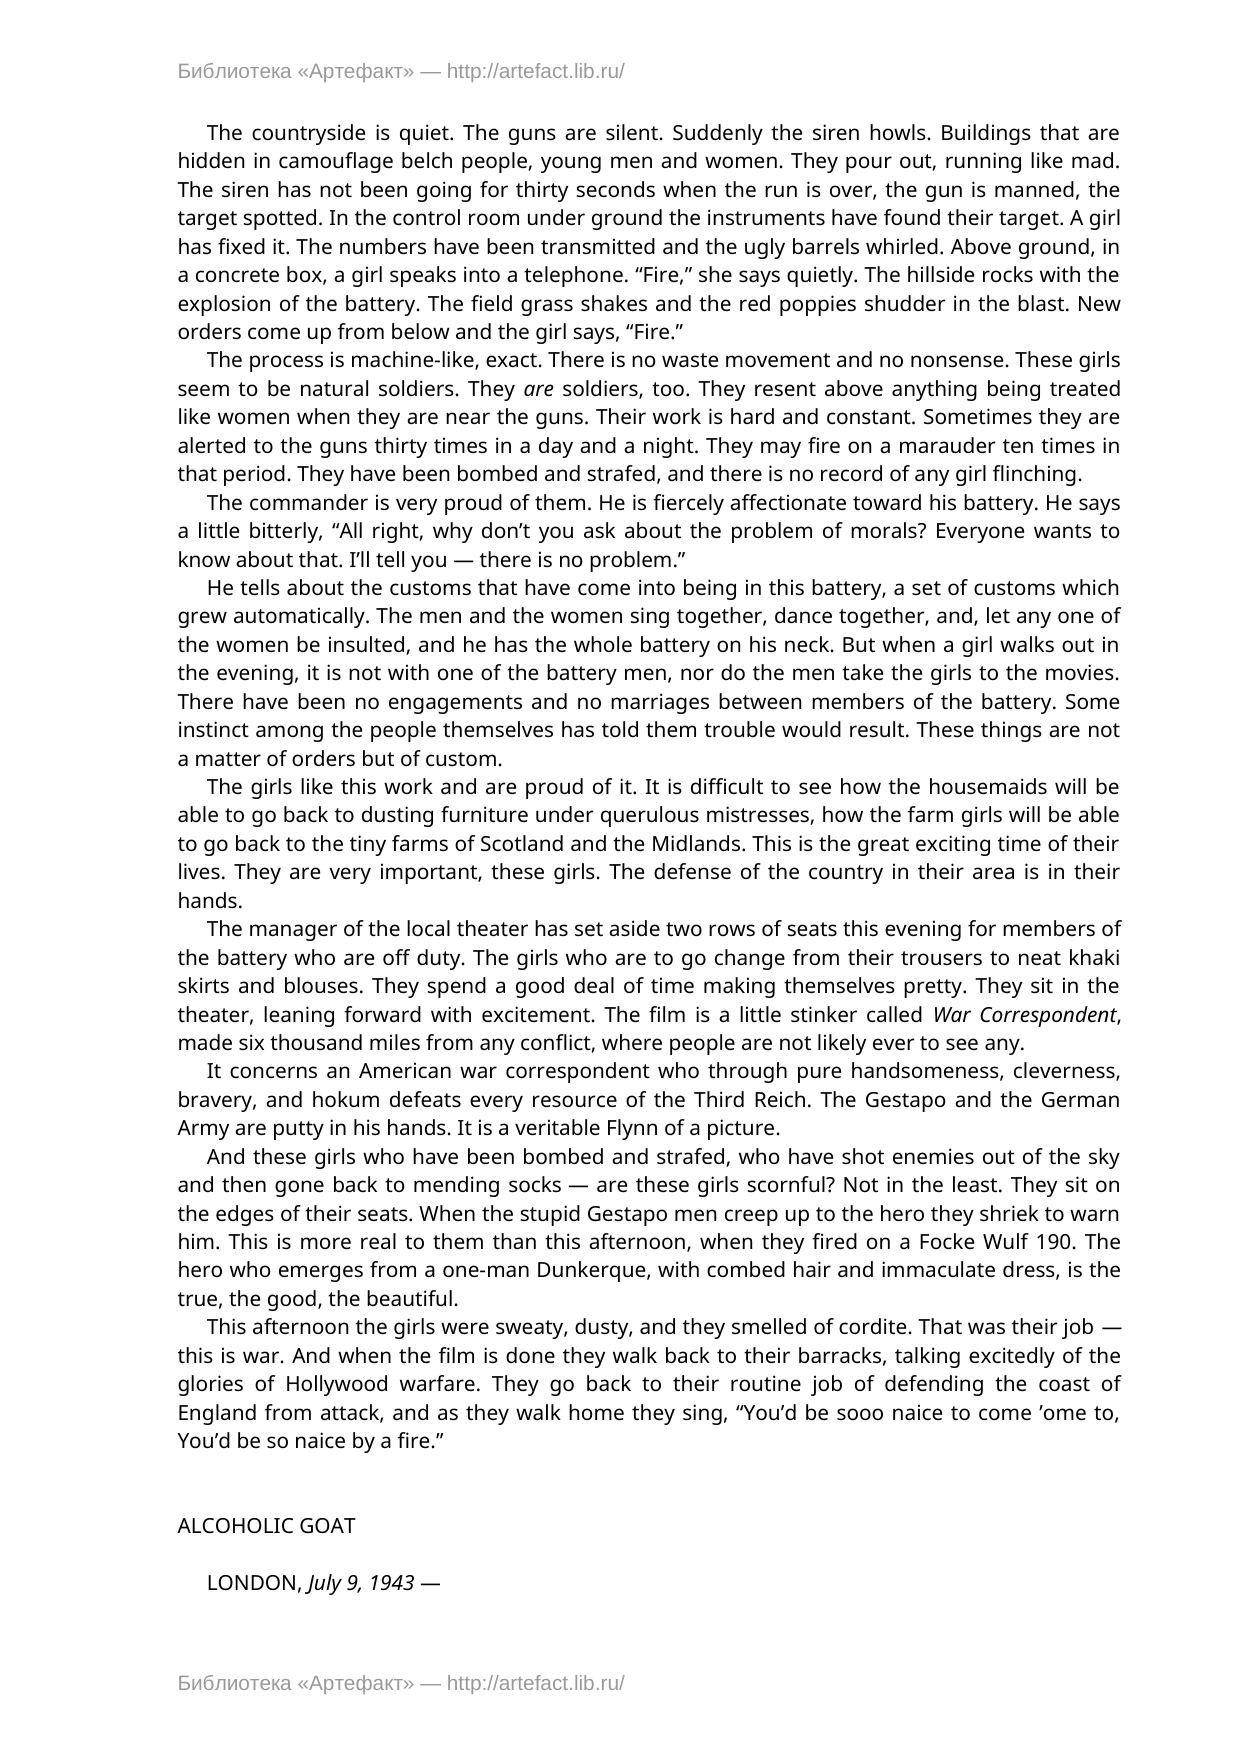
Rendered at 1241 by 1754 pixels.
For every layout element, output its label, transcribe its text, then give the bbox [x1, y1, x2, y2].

subtitle ALCOHOLIC GOAT [177, 1512, 1122, 1540]
text LONDON, July 9, 1943 — [177, 1568, 1122, 1597]
text He tells about the customs that have come into being in this battery, a set of customs which grew automatically. The men and the women sing together, dance together, and, let any one of the women be insulted, and he has the whole battery on his neck. But when a girl walks out in the evening, it is not with one of the battery men, nor do the men take the girls to the movies. There have been no engagements and no marriages between members of the battery. Some instinct among the people themselves has told them trouble would result. These things are not a matter of orders but of custom. [177, 573, 1122, 772]
text The manager of the local theater has set aside two rows of seats this evening for members of the battery who are off duty. The girls who are to go change from their trousers to neat khaki skirts and blouses. They spend a good deal of time making themselves pretty. They sit in the theater, leaning forward with excitement. The film is a little stinker called War Correspondent, made six thousand miles from any conflict, where people are not likely ever to see any. [177, 914, 1122, 1057]
text The process is machine-like, exact. There is no waste movement and no nonsense. These girls seem to be natural soldiers. They are soldiers, too. They resent above anything being treated like women when they are near the guns. Their work is hard and constant. Sometimes they are alerted to the guns thirty times in a day and a night. They may fire on a marauder ten times in that period. They have been bombed and strafed, and there is no record of any girl flinching. [177, 346, 1122, 488]
text The girls like this work and are proud of it. It is difficult to see how the housemaids will be able to go back to dusting furniture under querulous mistresses, how the farm girls will be able to go back to the tiny farms of Scotland and the Midlands. This is the great exciting time of their lives. They are very important, these girls. The defense of the country in their area is in their hands. [177, 772, 1122, 914]
text The commander is very proud of them. He is fiercely affectionate toward his battery. He says a little bitterly, “All right, why don’t you ask about the problem of morals? Everyone wants to know about that. I’ll tell you — there is no problem.” [177, 488, 1122, 573]
text This afternoon the girls were sweaty, dusty, and they smelled of cordite. That was their job — this is war. And when the film is done they walk back to their barracks, talking excitedly of the glories of Hollywood warfare. They go back to their routine job of defending the coast of England from attack, and as they walk home they sing, “You’d be sooo naice to come ’ome to, You’d be so naice by a fire.” [177, 1312, 1122, 1455]
text And these girls who have been bombed and strafed, who have shot enemies out of the sky and then gone back to mending socks — are these girls scornful? Not in the least. They sit on the edges of their seats. When the stupid Gestapo men creep up to the hero they shriek to warn him. This is more real to them than this afternoon, when they fired on a Focke Wulf 190. The hero who emerges from a one-man Dunkerque, with combed hair and immaculate dress, is the true, the good, the beautiful. [177, 1142, 1122, 1312]
text The countryside is quiet. The guns are silent. Suddenly the siren howls. Buildings that are hidden in camouflage belch people, young men and women. They pour out, running like mad. The siren has not been going for thirty seconds when the run is over, the gun is manned, the target spotted. In the control room under ground the instruments have found their target. A girl has fixed it. The numbers have been transmitted and the ugly barrels whirled. Above ground, in a concrete box, a girl speaks into a telephone. “Fire,” she says quietly. The hillside rocks with the explosion of the battery. The field grass shakes and the red poppies shudder in the blast. New orders come up from below and the girl says, “Fire.” [177, 118, 1122, 346]
text It concerns an American war correspondent who through pure handsomeness, cleverness, bravery, and hokum defeats every resource of the Third Reich. The Gestapo and the German Army are putty in his hands. It is a veritable Flynn of a picture. [177, 1057, 1122, 1142]
